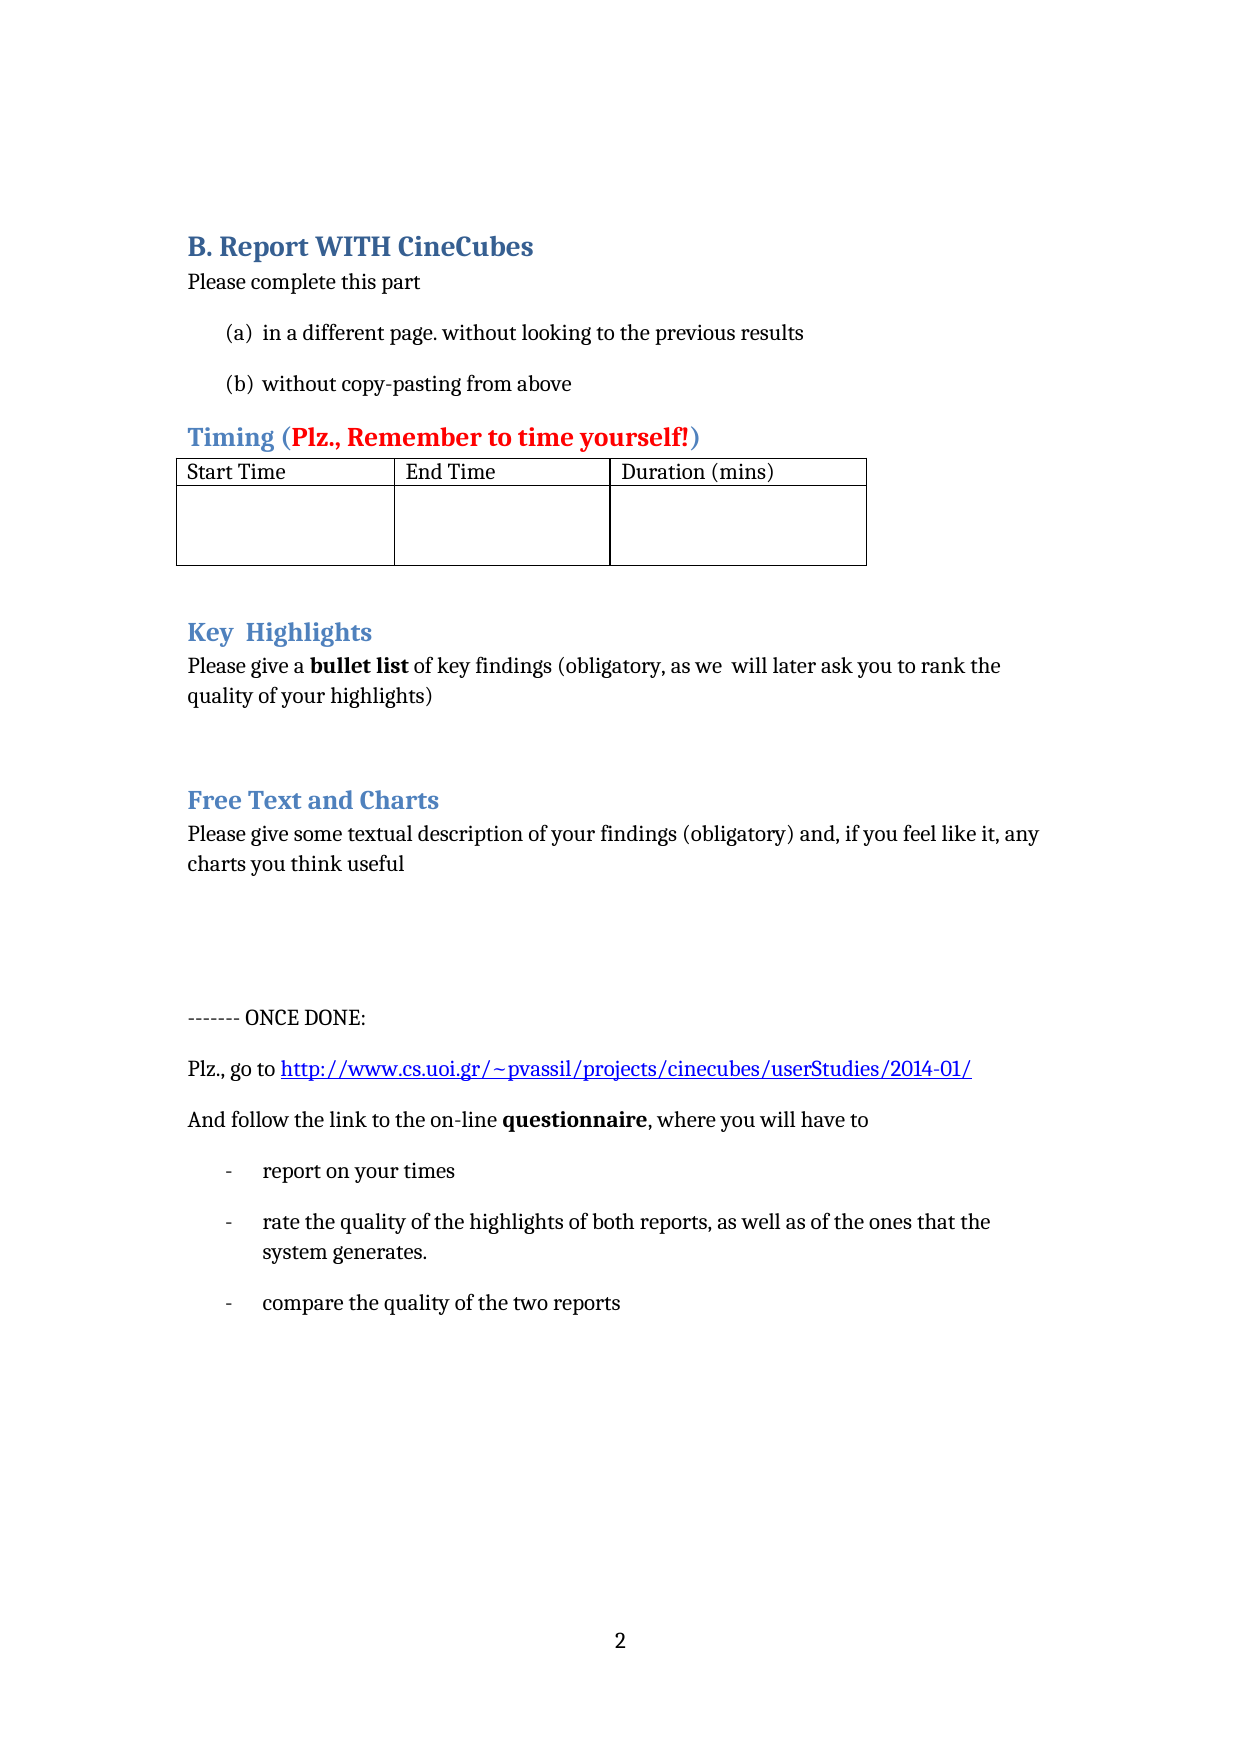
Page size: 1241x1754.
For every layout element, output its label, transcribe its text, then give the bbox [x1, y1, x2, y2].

table_cell [177, 486, 394, 565]
list rate the quality of the highlights of both reports, as well as of the ones that the system generates. [225, 1208, 1053, 1265]
text Please give a bullet list of key findings (obligatory, as we will later ask you to rank the quality of your highlights) [187, 653, 1053, 709]
list without copy-pasting from above [225, 371, 1053, 397]
subtitle Timing (Plz., Remember to time yourself!) [187, 422, 1053, 453]
text Plz., go to http://www.cs.uoi.gr/~pvassil/projects/cinecubes/userStudies/2014-01/ [187, 1055, 1053, 1082]
text Please complete this part [187, 269, 1053, 295]
subtitle Free Text and Charts [187, 785, 1053, 816]
table_header End Time [395, 459, 609, 485]
text Please give some textual description of your findings (obligatory) and, if you feel like it, any charts you think useful [187, 821, 1053, 877]
list report on your times [225, 1157, 1053, 1184]
table_cell [395, 486, 609, 565]
subtitle B. Report WITH CineCubes [187, 230, 1053, 264]
list compare the quality of the two reports [225, 1290, 1053, 1316]
table_header Start Time [177, 459, 394, 485]
table_header Duration (mins) [611, 459, 866, 485]
text ------- ONCE DONE: [187, 1004, 1053, 1031]
list in a different page. without looking to the previous results [225, 320, 1053, 346]
table_cell [611, 486, 866, 565]
subtitle Key Highlights [187, 617, 1053, 648]
text And follow the link to the on-line questionnaire, where you will have to [187, 1106, 1053, 1133]
